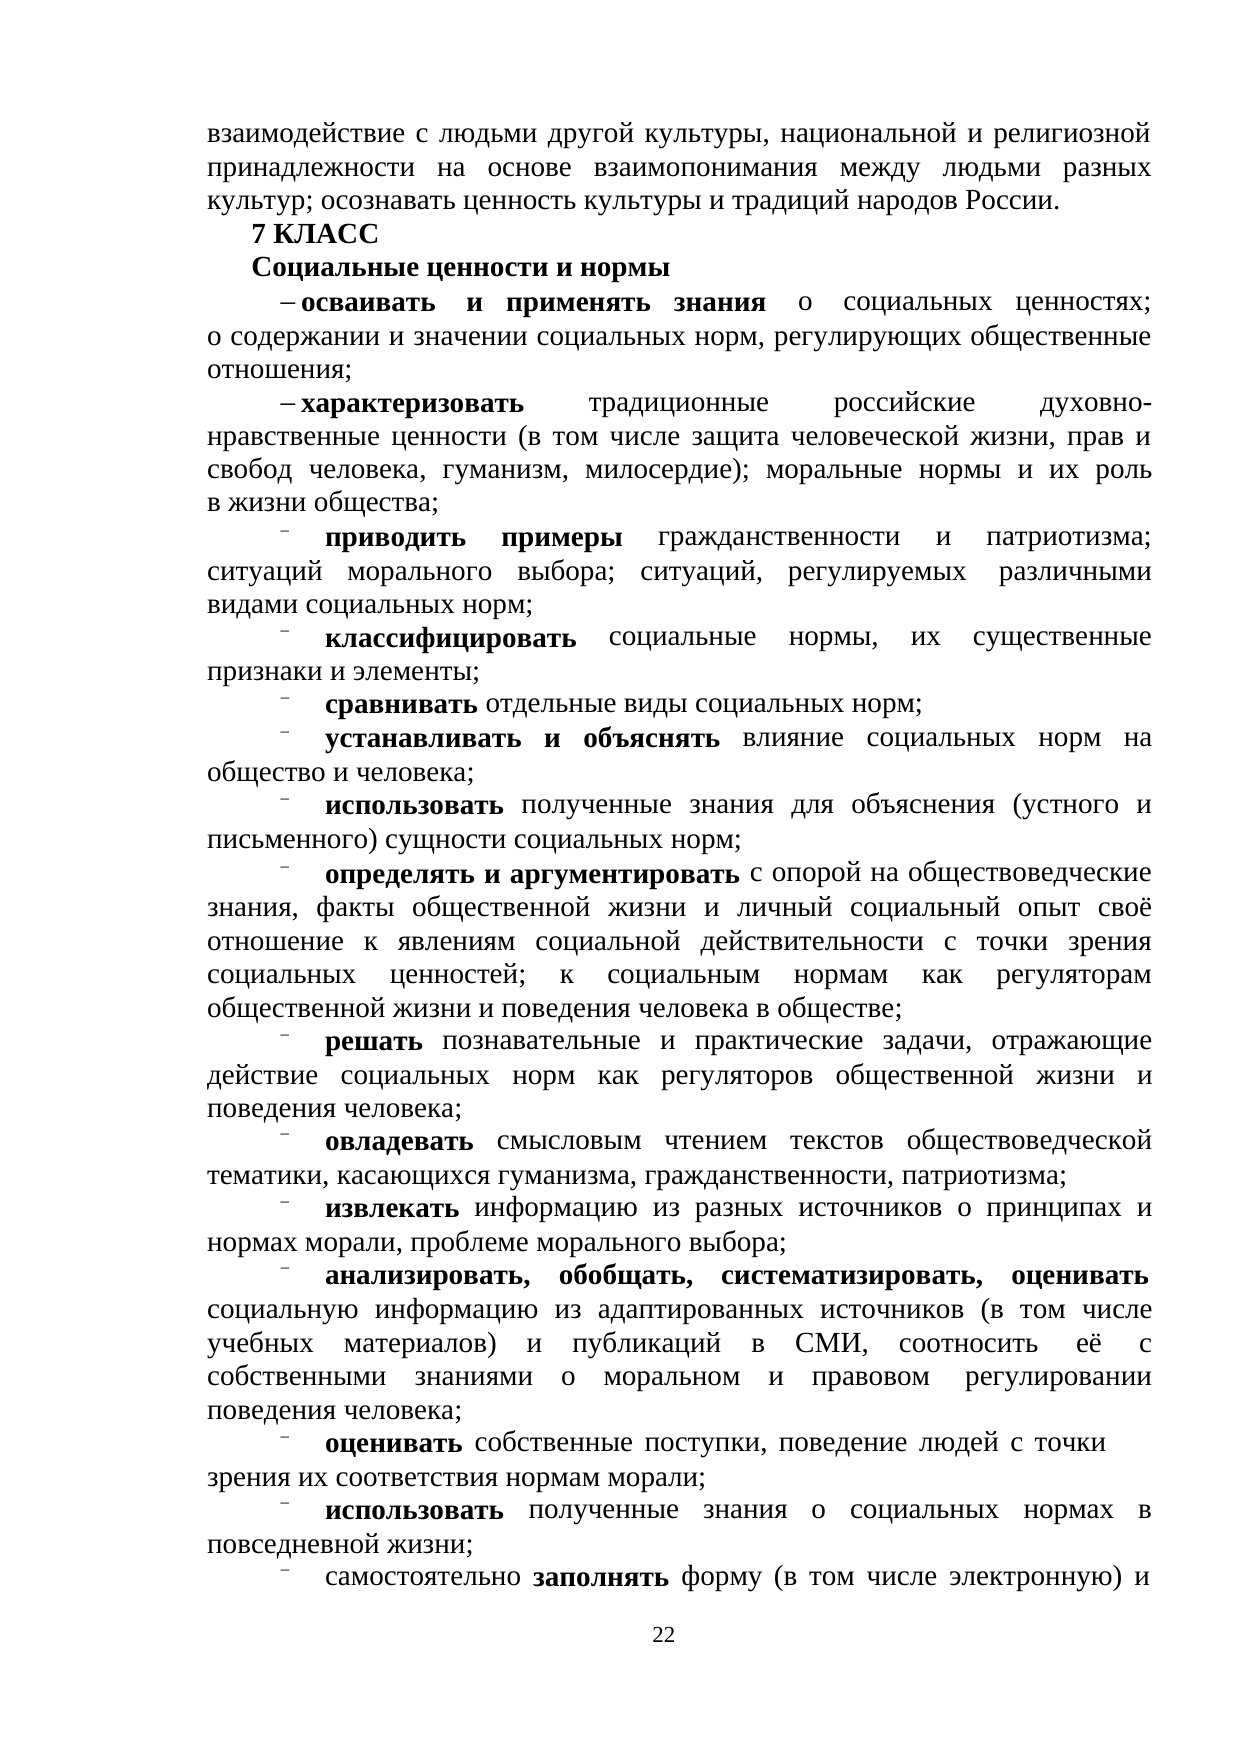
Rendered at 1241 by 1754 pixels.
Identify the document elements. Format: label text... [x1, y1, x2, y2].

list приводить примеры гражданственности и патриотизма; ситуаций морального выбора; ситуаций, регулируемых различными видами социальных норм; [207, 518, 1152, 620]
list использовать полученные знания для объяснения (устного и письменного) сущности социальных норм; [207, 787, 1152, 854]
list решать познавательные и практические задачи, отражающие действие социальных норм как регуляторов общественной жизни и поведения человека; [207, 1023, 1152, 1123]
list извлекать информацию из разных источников о принципах и нормах морали, проблеме морального выбора; [207, 1190, 1152, 1257]
text Социальные ценности и нормы [251, 250, 1163, 283]
list овладевать смысловым чтением текстов обществоведческой тематики, касающихся гуманизма, гражданственности, патриотизма; [207, 1123, 1152, 1190]
text – осваивать и применять знания о социальных ценностях; о содержании и значении социальных норм, регулирующих общественные отношения; [207, 283, 1152, 385]
list сравнивать отдельные виды социальных норм; [281, 687, 1163, 721]
subtitle КЛАСС [251, 217, 1163, 250]
list определять и аргументировать с опорой на обществоведческие знания, факты общественной жизни и личный социальный опыт своё отношение к явлениям социальной действительности с точки зрения социальных ценностей; к социальным нормам как регуляторам общественной жизни и поведения человека в обществе; [207, 854, 1152, 1023]
text взаимодействие с людьми другой культуры, национальной и религиозной принадлежности на основе взаимопонимания между людьми разных культур; осознавать ценность культуры и традиций народов России. [207, 115, 1152, 216]
list устанавливать и объяснять влияние социальных норм на общество и человека; [207, 721, 1152, 787]
list классифицировать социальные нормы, их существенные признаки и элементы; [207, 620, 1152, 687]
text – характеризовать традиционные российские духовно- нравственные ценности (в том числе защита человеческой жизни, прав и свобод человека, гуманизм, милосердие); моральные нормы и их роль в жизни общества; [207, 385, 1152, 518]
list оценивать собственные поступки, поведение людей с точки зрения их соответствия нормам морали; [207, 1425, 1152, 1492]
list использовать полученные знания о социальных нормах в повседневной жизни; [207, 1492, 1152, 1559]
text ­социальную информацию из адаптированных источников (в том числе учебных материалов) и публикаций в СМИ, ­соотносить её с собственными знаниями о моральном и правовом регулировании поведения человека; [207, 1291, 1152, 1425]
subtitle анализировать, обобщать, систематизировать, оценивать [281, 1257, 1163, 1291]
list самостоятельно заполнять форму (в том числе электронную) и [281, 1559, 1163, 1593]
